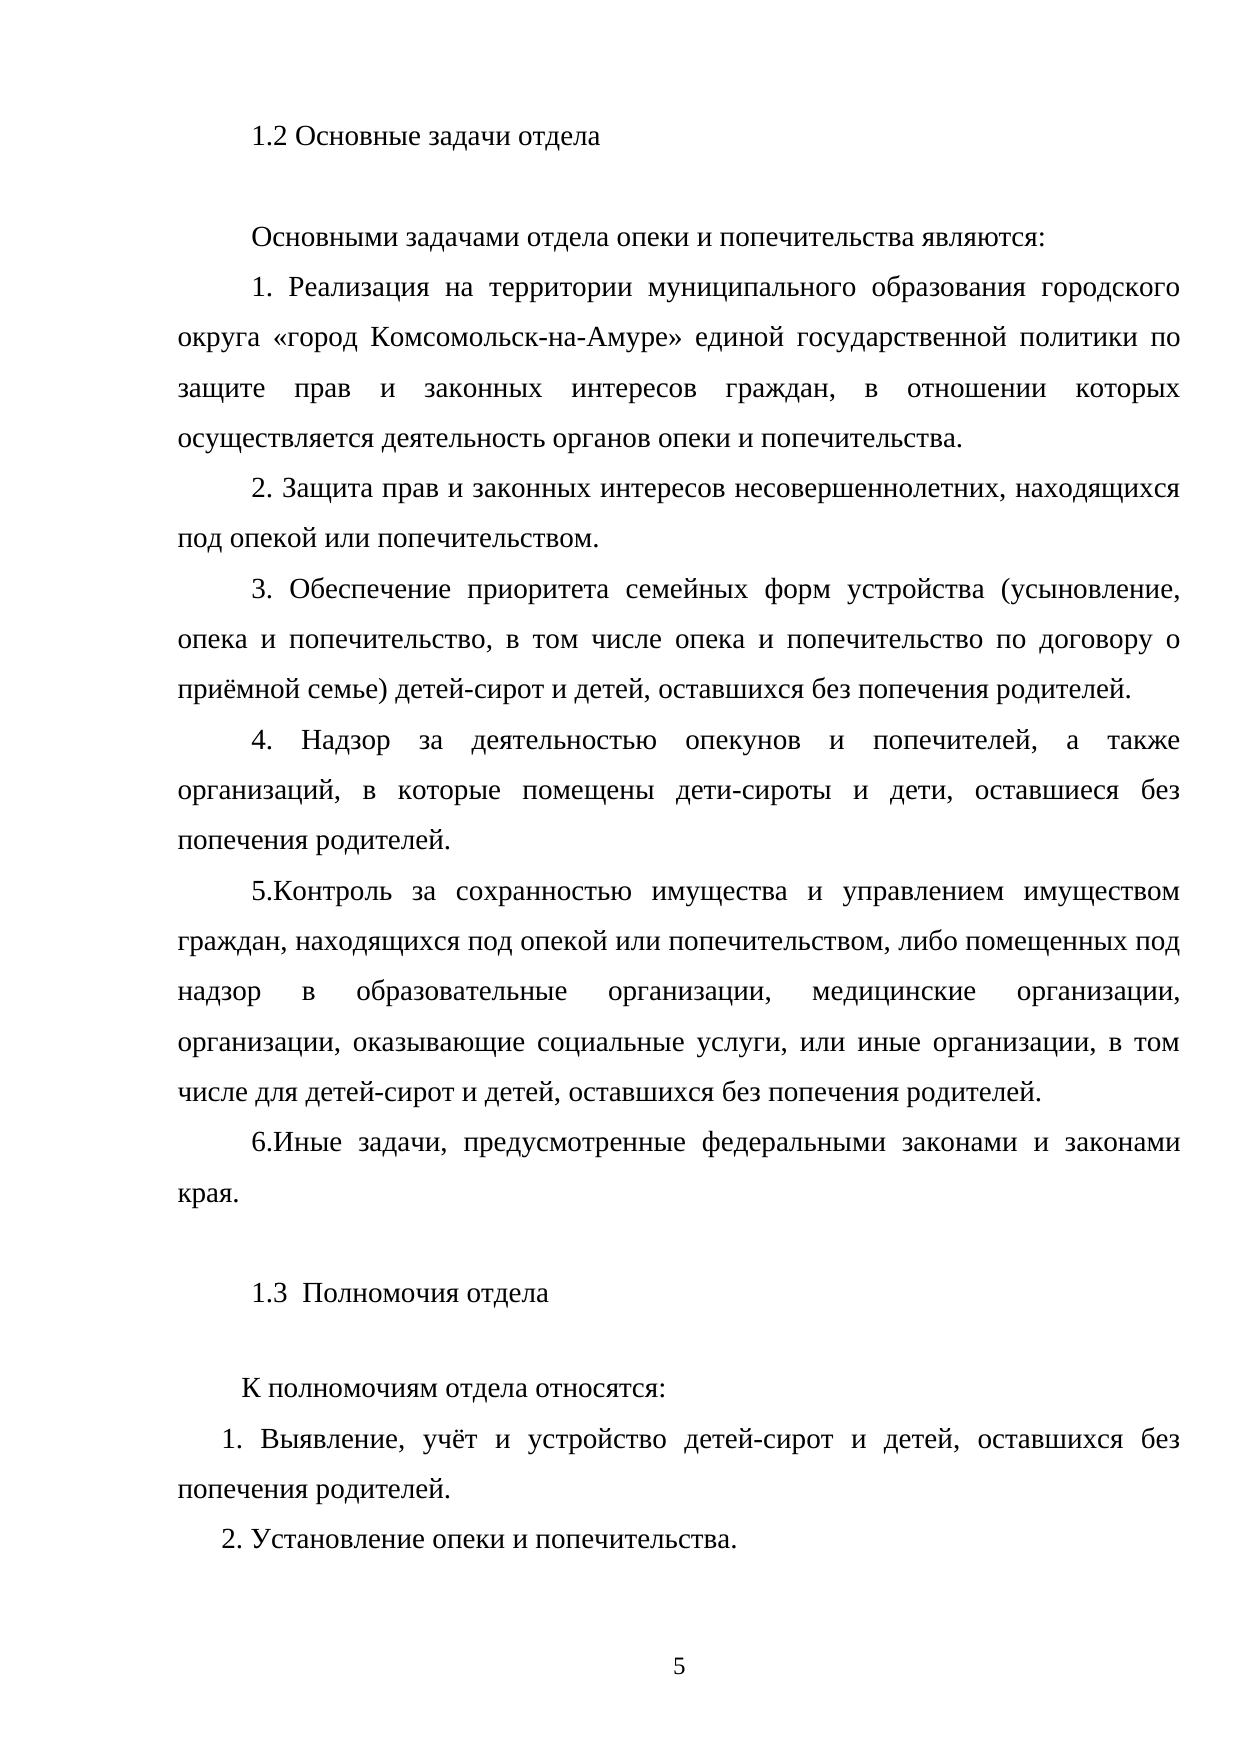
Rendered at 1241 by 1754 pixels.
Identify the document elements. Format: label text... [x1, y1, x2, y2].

text 1.3 Полномочия отдела [177, 1275, 1181, 1309]
text 2. Установление опеки и попечительства. [177, 1521, 1181, 1555]
text К полномочиям отдела относятся: [177, 1370, 1181, 1404]
text 6.Иные задачи, предусмотренные федеральными законами и законами края. [177, 1124, 1181, 1208]
text 3. Обеспечение приоритета семейных форм устройства (усыновление, опека и попечительство, в том числе опека и попечительство по договору о приёмной семье) детей-сирот и детей, оставшихся без попечения родителей. [177, 571, 1181, 705]
text 2. Защита прав и законных интересов несовершеннолетних, находящихся под опекой или попечительством. [177, 470, 1181, 554]
text 4. Надзор за деятельностью опекунов и попечителей, а также организаций, в которые помещены дети-сироты и дети, оставшиеся без попечения родителей. [177, 722, 1181, 856]
text Основными задачами отдела опеки и попечительства являются: [177, 219, 1181, 252]
text 1. Реализация на территории муниципального образования городского округа «город Комсомольск-на-Амуре» единой государственной политики по защите прав и законных интересов граждан, в отношении которых осуществляется деятельность органов опеки и попечительства. [177, 269, 1181, 453]
text 1.2 Основные задачи отдела [177, 118, 1181, 152]
text 5.Контроль за сохранностью имущества и управлением имуществом граждан, находящихся под опекой или попечительством, либо помещенных под надзор в образовательные организации, медицинские организации, организации, оказывающие социальные услуги, или иные организации, в том числе для детей-сирот и детей, оставшихся без попечения родителей. [177, 873, 1181, 1108]
text 1. Выявление, учёт и устройство детей-сирот и детей, оставшихся без попечения родителей. [177, 1421, 1181, 1504]
